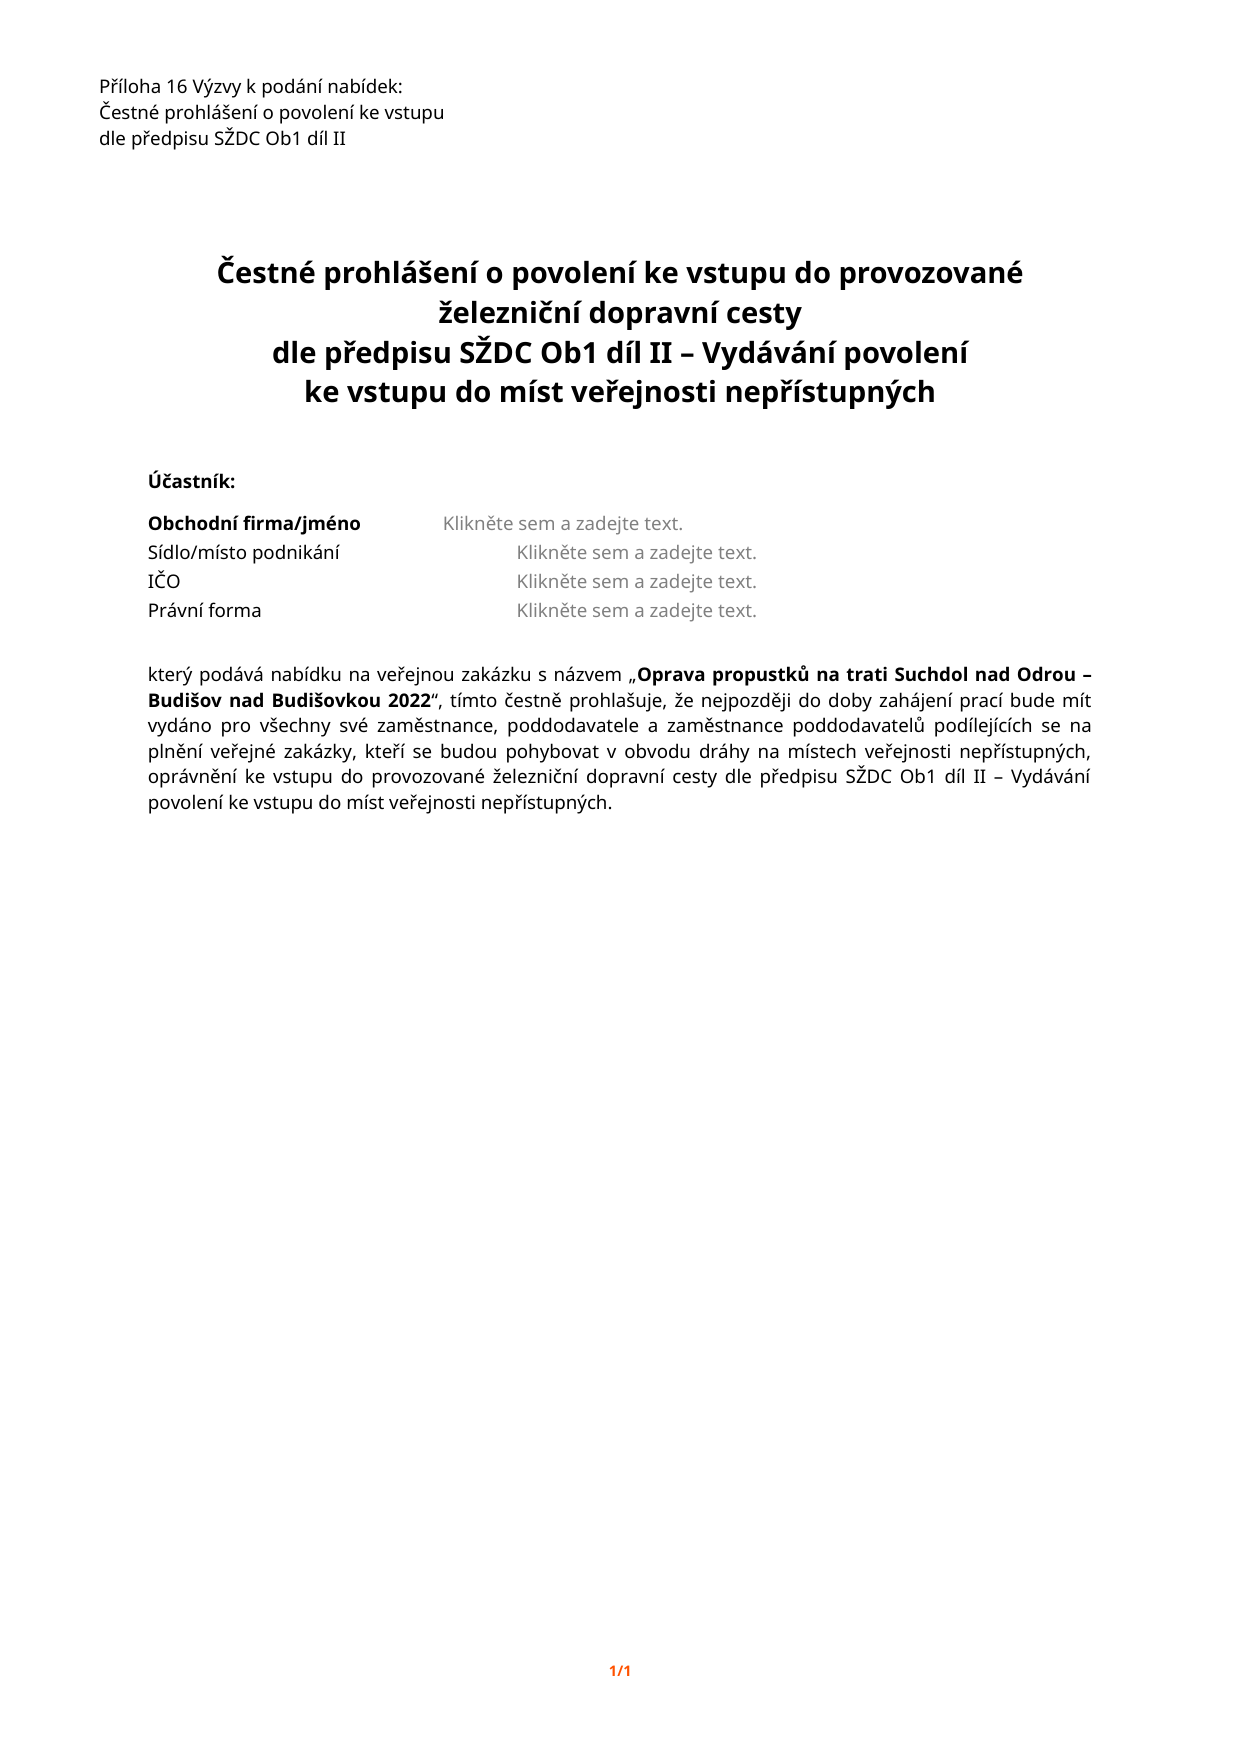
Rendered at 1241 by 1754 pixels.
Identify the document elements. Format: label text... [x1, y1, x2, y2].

text Účastník: [148, 464, 1093, 495]
title Čestné prohlášení o povolení ke vstupu do provozované železniční dopravní cesty [148, 253, 1093, 332]
title ke vstupu do míst veřejnosti nepřístupných [148, 372, 1093, 411]
text který podává nabídku na veřejnou zakázku s názvem „Oprava propustků na trati Suchdol nad Odrou – Budišov nad Budišovkou 2022“, tímto čestně prohlašuje, že nejpozději do doby zahájení prací bude mít vydáno pro všechny své zaměstnance, poddodavatele a zaměstnance poddodavatelů podílejících se na plnění veřejné zakázky, kteří se budou pohybovat v obvodu dráhy na místech veřejnosti nepřístupných, oprávnění ke vstupu do provozované železniční dopravní cesty dle předpisu SŽDC Ob1 díl II – Vydávání povolení ke vstupu do míst veřejnosti nepřístupných. [148, 661, 1093, 814]
text Právní forma [148, 594, 1093, 623]
title dle předpisu SŽDC Ob1 díl II – Vydávání povolení [148, 332, 1093, 372]
text IČO [148, 565, 1093, 594]
text Obchodní firma/jméno [148, 507, 1093, 536]
text Sídlo/místo podnikání [148, 536, 1093, 565]
